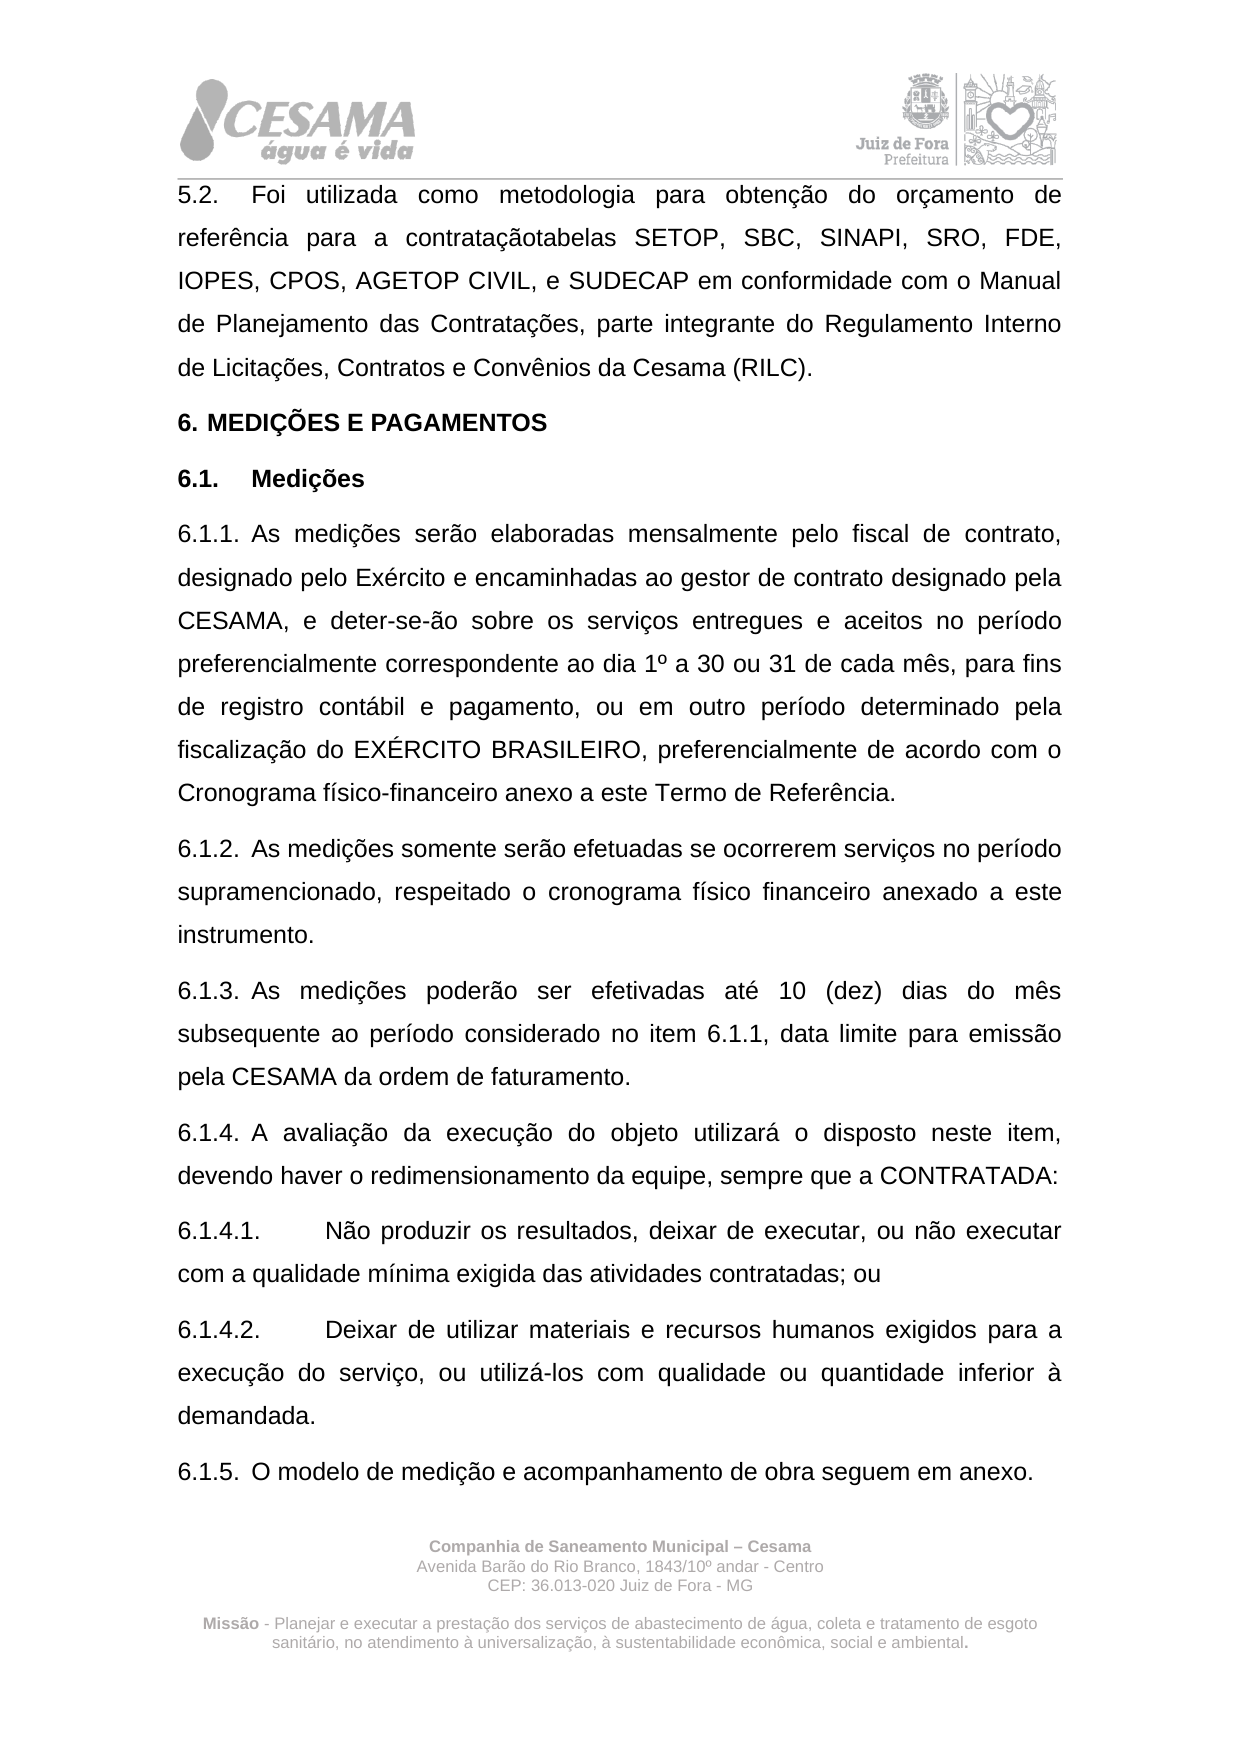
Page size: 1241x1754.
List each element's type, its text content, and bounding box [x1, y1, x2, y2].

list Não produzir os resultados, deixar de executar, ou não executar com a qualidade mínima exigida das atividades contratadas; ou [177, 1216, 1063, 1288]
list Medições [177, 464, 1063, 492]
list As medições poderão ser efetivadas até 10 (dez) dias do mês subsequente ao período considerado no item 6.1.1, data limite para emissão pela CESAMA da ordem de faturamento. [177, 976, 1063, 1091]
list Foi utilizada como metodologia para obtenção do orçamento de referência para a contrataçãotabelas SETOP, SBC, SINAPI, SRO, FDE, IOPES, CPOS, AGETOP CIVIL, e SUDECAP em conformidade com o Manual de Planejamento das Contratações, parte integrante do Regulamento Interno de Licitações, Contratos e Convênios da Cesama (RILC). [177, 180, 1063, 381]
subtitle MEDIÇÕES E PAGAMENTOS [177, 408, 1063, 437]
list O modelo de medição e acompanhamento de obra seguem em anexo. [177, 1457, 1063, 1486]
list As medições serão elaboradas mensalmente pelo fiscal de contrato, designado pelo Exército e encaminhadas ao gestor de contrato designado pela CESAMA, e deter-se-ão sobre os serviços entregues e aceitos no período preferencialmente correspondente ao dia 1º a 30 ou 31 de cada mês, para fins de registro contábil e pagamento, ou em outro período determinado pela fiscalização do EXÉRCITO BRASILEIRO, preferencialmente de acordo com o Cronograma físico-financeiro anexo a este Termo de Referência. [177, 519, 1063, 807]
picture [177, 73, 1063, 180]
list A avaliação da execução do objeto utilizará o disposto neste item, devendo haver o redimensionamento da equipe, sempre que a CONTRATADA: [177, 1117, 1063, 1189]
list As medições somente serão efetuadas se ocorrerem serviços no período supramencionado, respeitado o cronograma físico financeiro anexado a este instrumento. [177, 834, 1063, 949]
list Deixar de utilizar materiais e recursos humanos exigidos para a execução do serviço, ou utilizá-los com qualidade ou quantidade inferior à demandada. [177, 1315, 1063, 1430]
